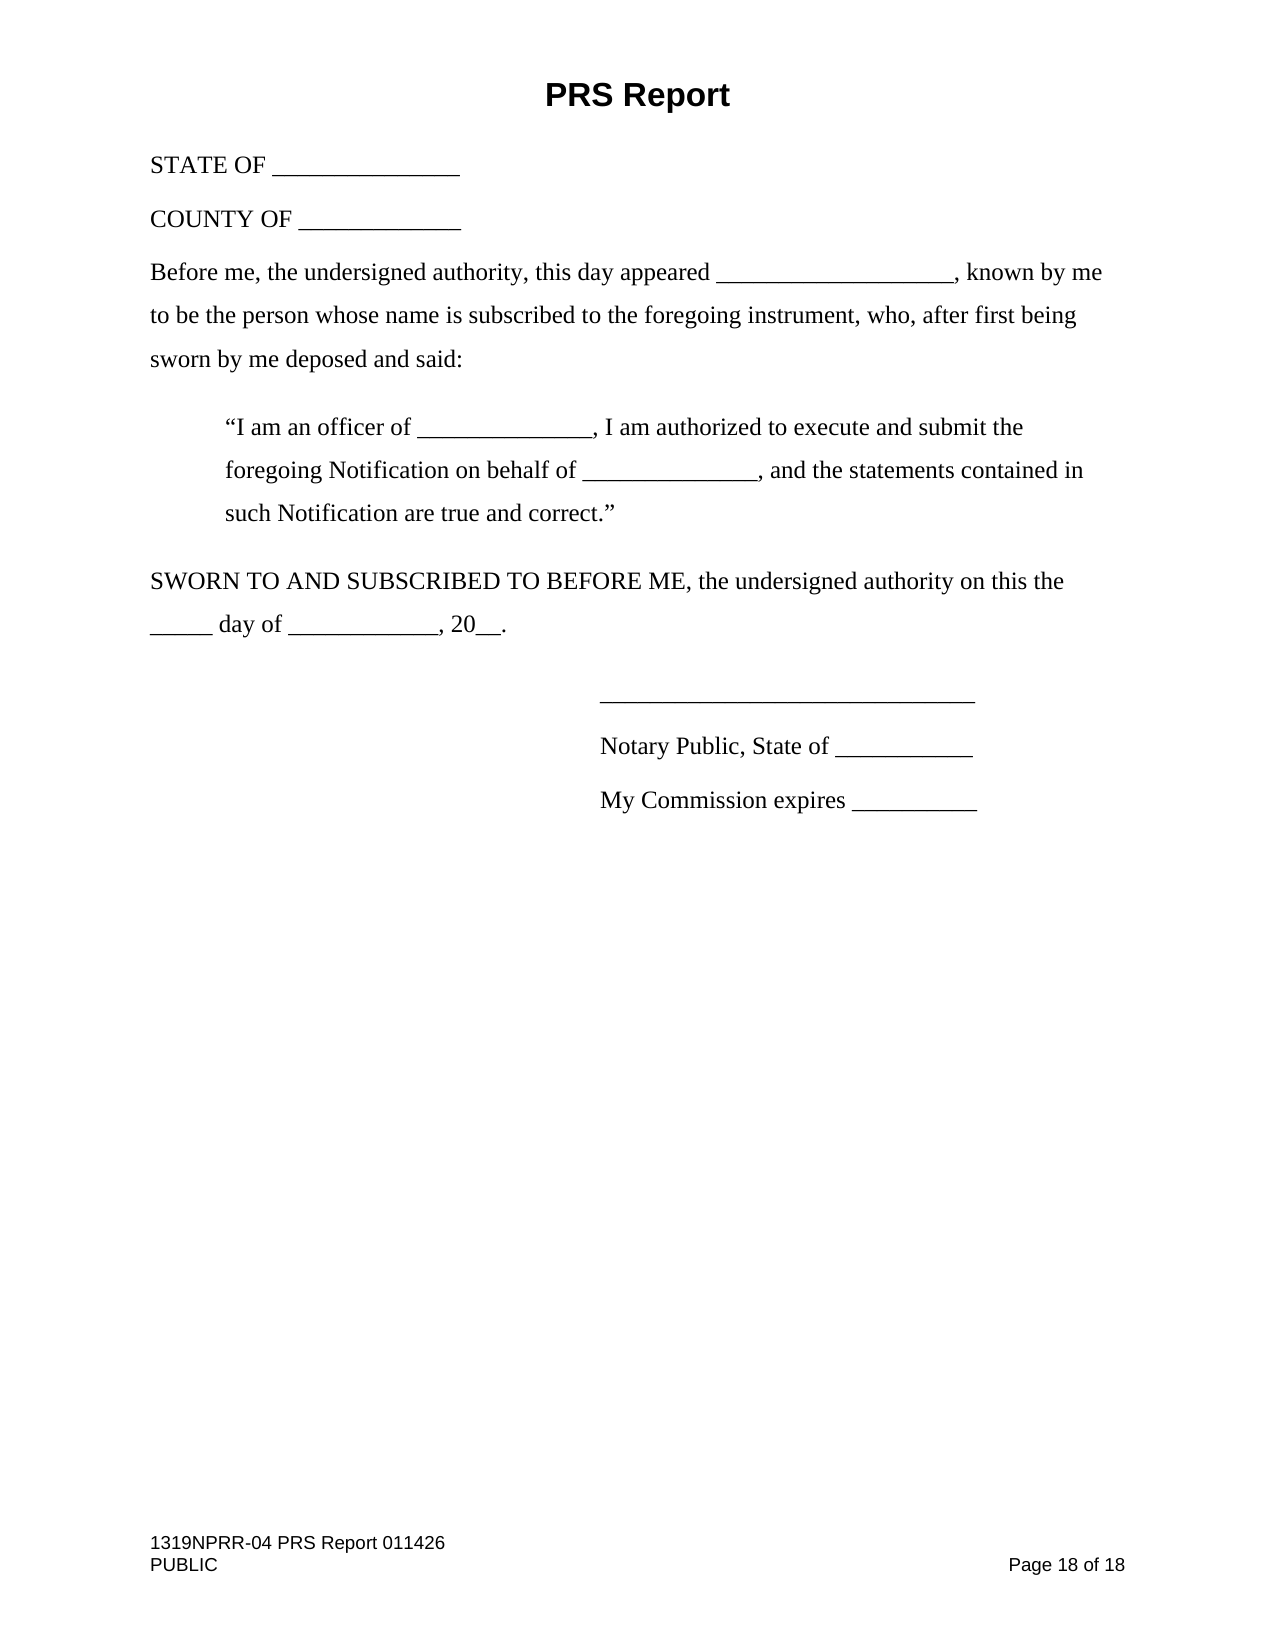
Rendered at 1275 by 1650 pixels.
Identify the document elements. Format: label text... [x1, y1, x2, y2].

text Before me, the undersigned authority, this day appeared ___________________, known by me to be the person whose name is subscribed to the foregoing instrument, who, after first being sworn by me deposed and said: [150, 257, 1125, 372]
text STATE OF _______________ [150, 150, 1125, 179]
text “I am an officer of ______________, I am authorized to execute and submit the foregoing Notification on behalf of ______________, and the statements contained in such Notification are true and correct.” [225, 412, 1125, 527]
text ______________________________ [600, 677, 1125, 706]
text Notary Public, State of ___________ [600, 731, 1125, 760]
text SWORN TO AND SUBSCRIBED TO BEFORE ME, the undersigned authority on this the _____ day of ____________, 20__. [150, 566, 1125, 638]
text COUNTY OF _____________ [150, 204, 1125, 232]
text My Commission expires __________ [600, 785, 1125, 814]
